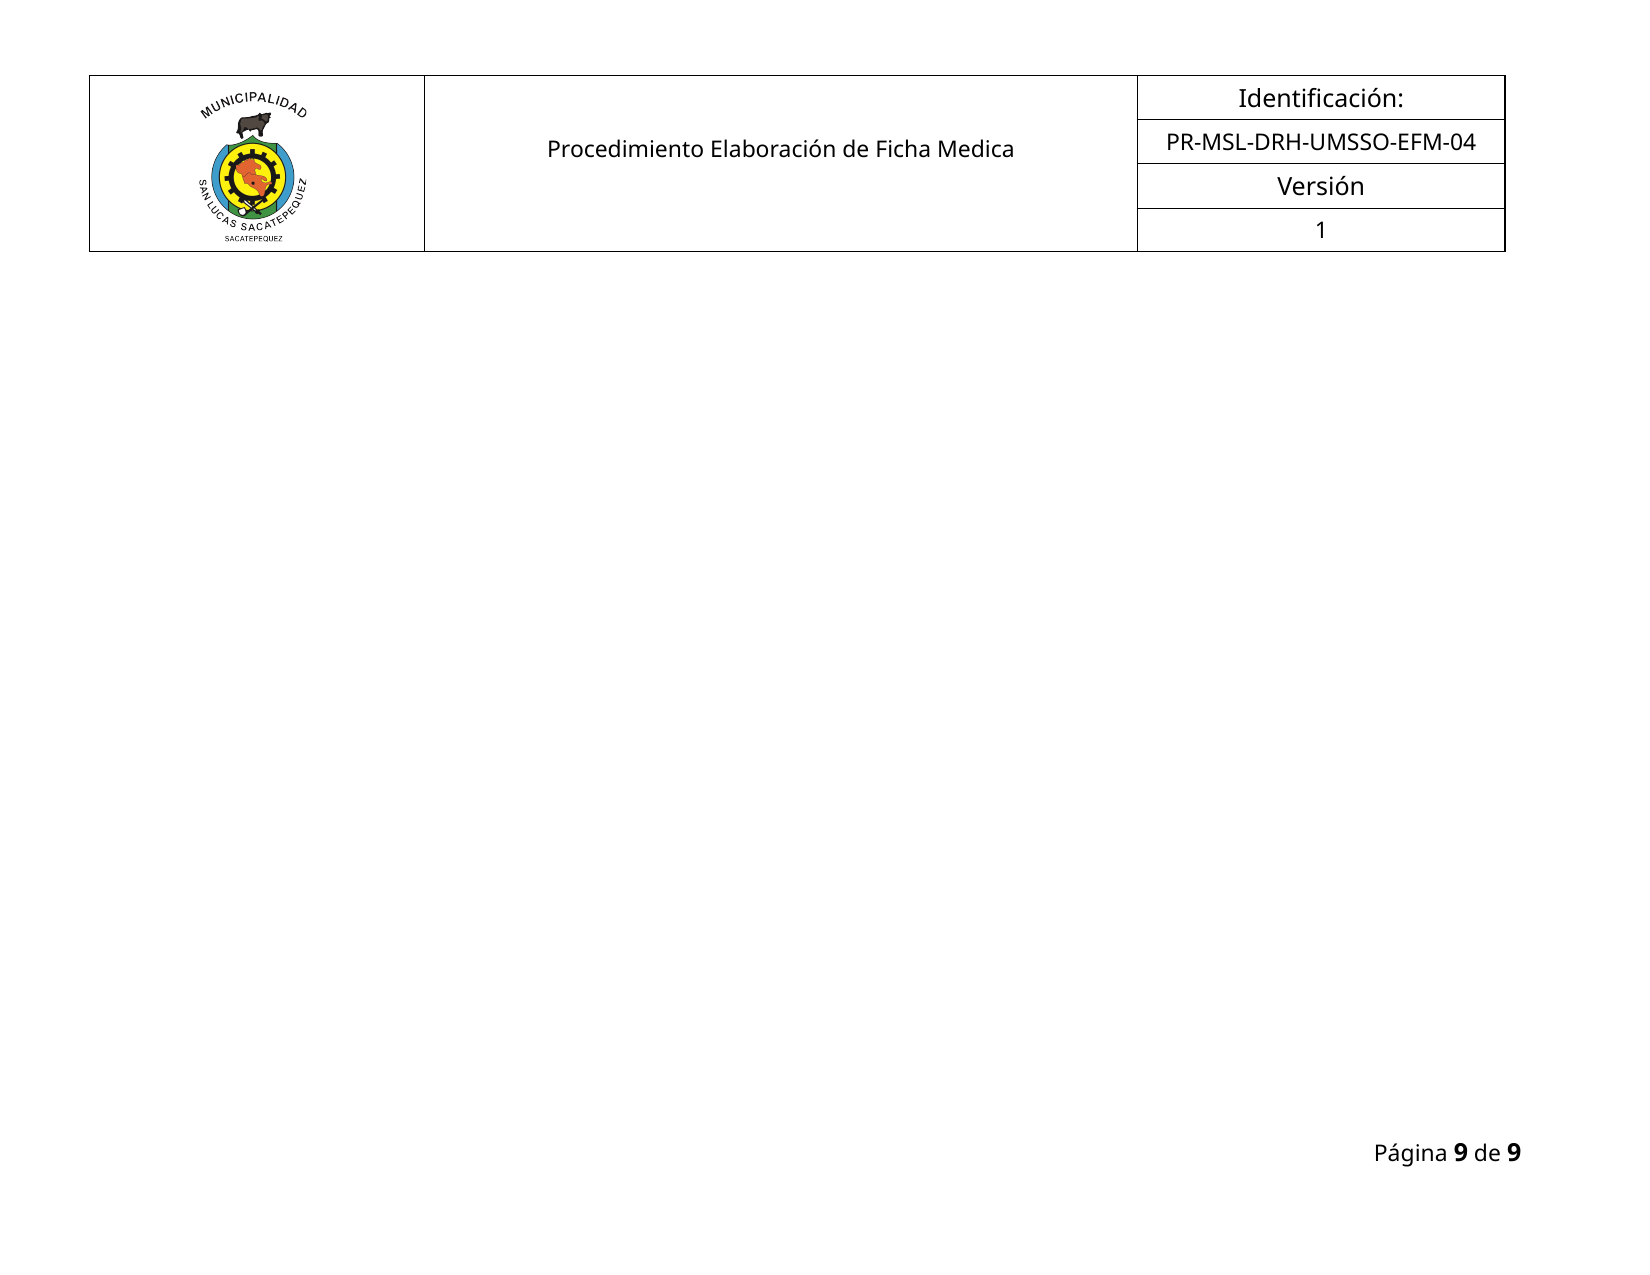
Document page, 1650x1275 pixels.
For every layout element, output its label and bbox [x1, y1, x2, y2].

picture [199, 92, 307, 242]
